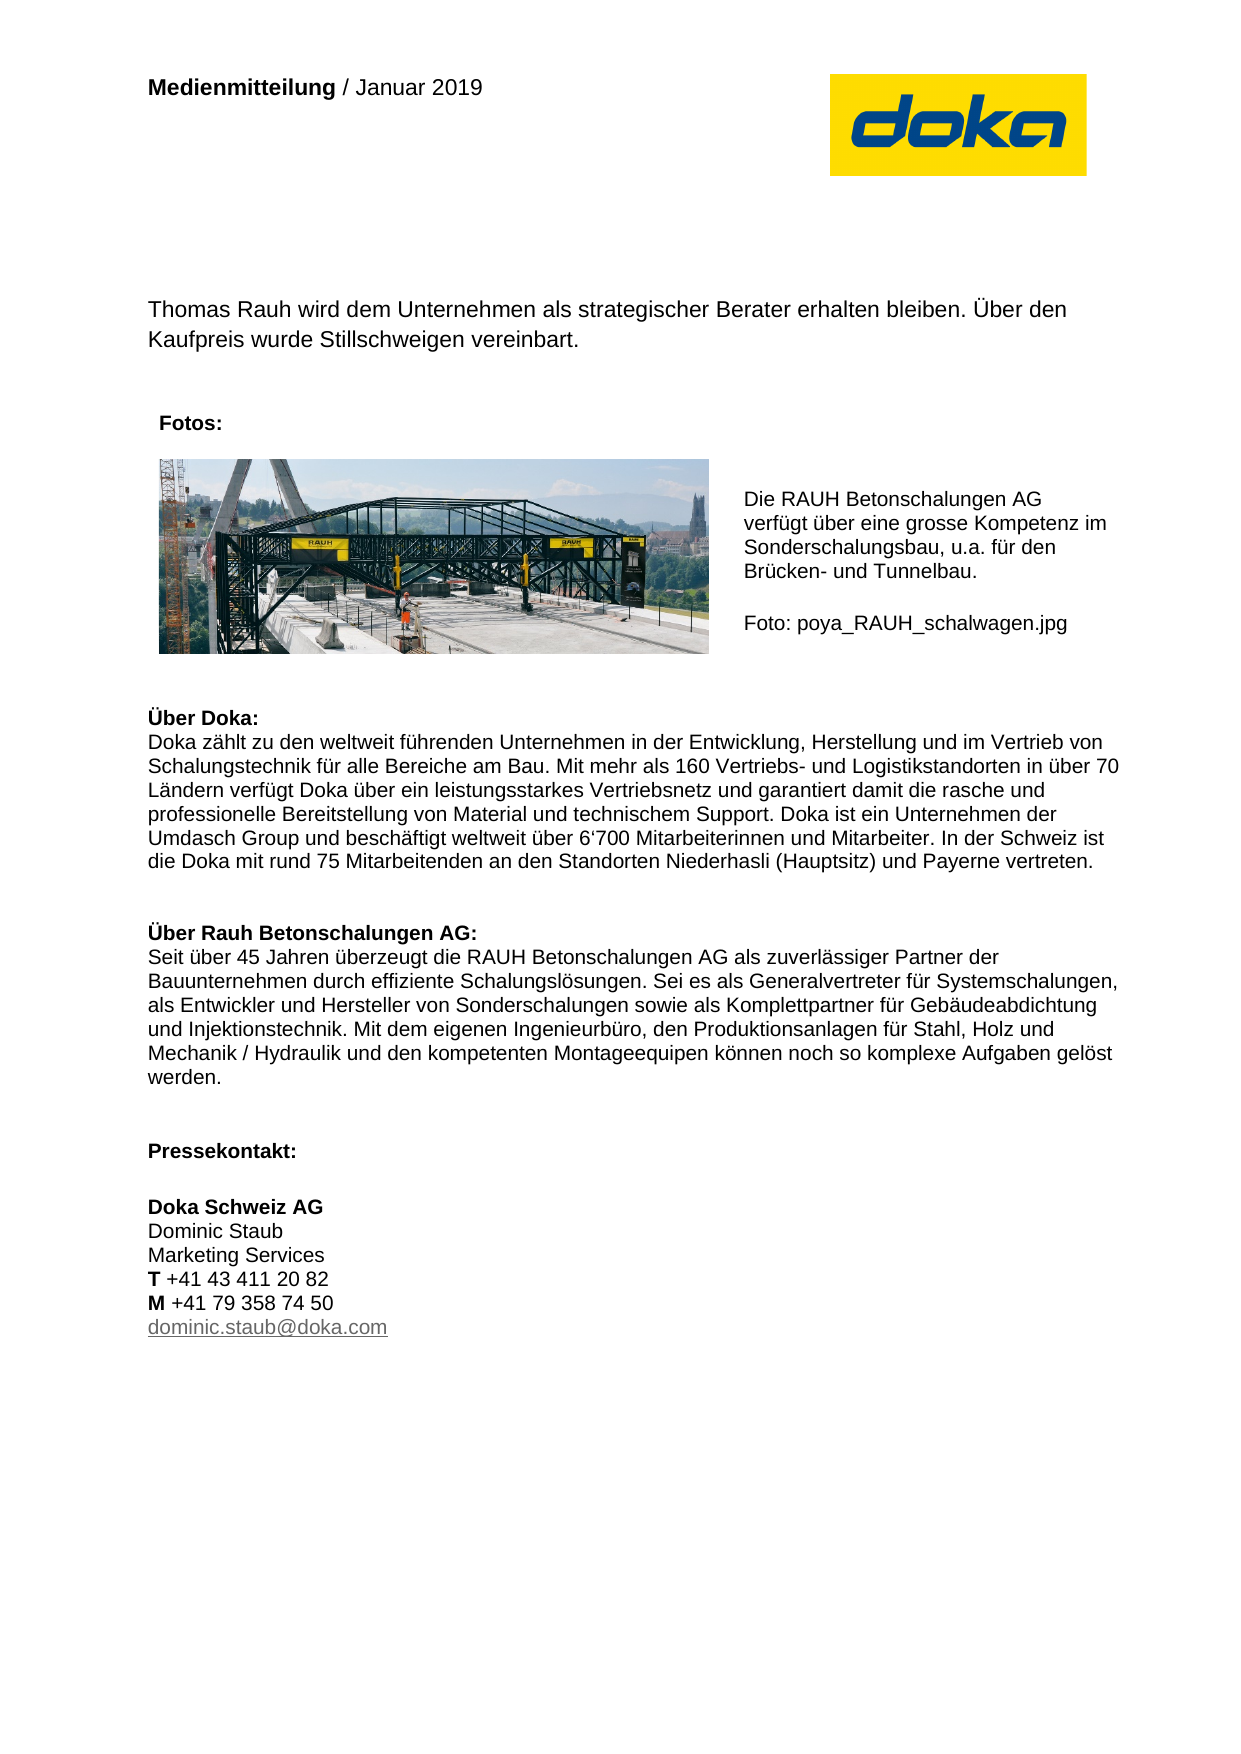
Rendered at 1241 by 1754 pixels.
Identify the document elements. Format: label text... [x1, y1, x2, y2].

table_header Fotos: [148, 383, 1122, 460]
text Seit über 45 Jahren überzeugt die RAUH Betonschalungen AG als zuverlässiger Partner der Bauunternehmen durch effiziente Schalungslösungen. Sei es als Generalvertreter für Systemschalungen, als Entwickler und Hersteller von Sonderschalungen sowie als Komplettpartner für Gebäudeabdichtung und Injektionstechnik. Mit dem eigenen Ingenieurbüro, den Produktionsanlagen für Stahl, Holz und Mechanik / Hydraulik und den kompetenten Montageequipen können noch so komplexe Aufgaben gelöst werden. [148, 945, 1122, 1089]
text Pressekontakt: [148, 1139, 1122, 1192]
text T +41 43 411 20 82 M +41 79 358 74 50 [148, 1267, 1122, 1314]
table_cell Die RAUH Betonschalungen AG verfügt über eine grosse Kompetenz im Sonderschalungsbau, u.a. für den Brücken- und Tunnelbau. Foto: poya_RAUH_schalwagen.jpg [733, 460, 1122, 658]
text Doka Schweiz AG [148, 1195, 1122, 1219]
picture [158, 459, 709, 654]
table_cell [148, 460, 732, 658]
text Thomas Rauh wird dem Unternehmen als strategischer Berater erhalten bleiben. Über den Kaufpreis wurde Stillschweigen vereinbart. [148, 296, 1122, 353]
text Über Rauh Betonschalungen AG: [148, 921, 1122, 945]
text Über Doka: [148, 706, 1122, 729]
text dominic.staub@doka.com [148, 1314, 1122, 1338]
text Doka zählt zu den weltweit führenden Unternehmen in der Entwicklung, Herstellung und im Vertrieb von Schalungstechnik für alle Bereiche am Bau. Mit mehr als 160 Vertriebs- und Logistikstandorten in über 70 Ländern verfügt Doka über ein leistungsstarkes Vertriebsnetz und garantiert damit die rasche und professionelle Bereitstellung von Material und technischem Support. Doka ist ein Unternehmen der Umdasch Group und beschäftigt weltweit über 6‘700 Mitarbeiterinnen und Mitarbeiter. In der Schweiz ist die Doka mit rund 75 Mitarbeitenden an den Standorten Niederhasli (Hauptsitz) und Payerne vertreten. [148, 729, 1122, 873]
picture [830, 74, 1087, 176]
text Marketing Services [148, 1243, 1122, 1267]
text Dominic Staub [148, 1219, 1122, 1243]
